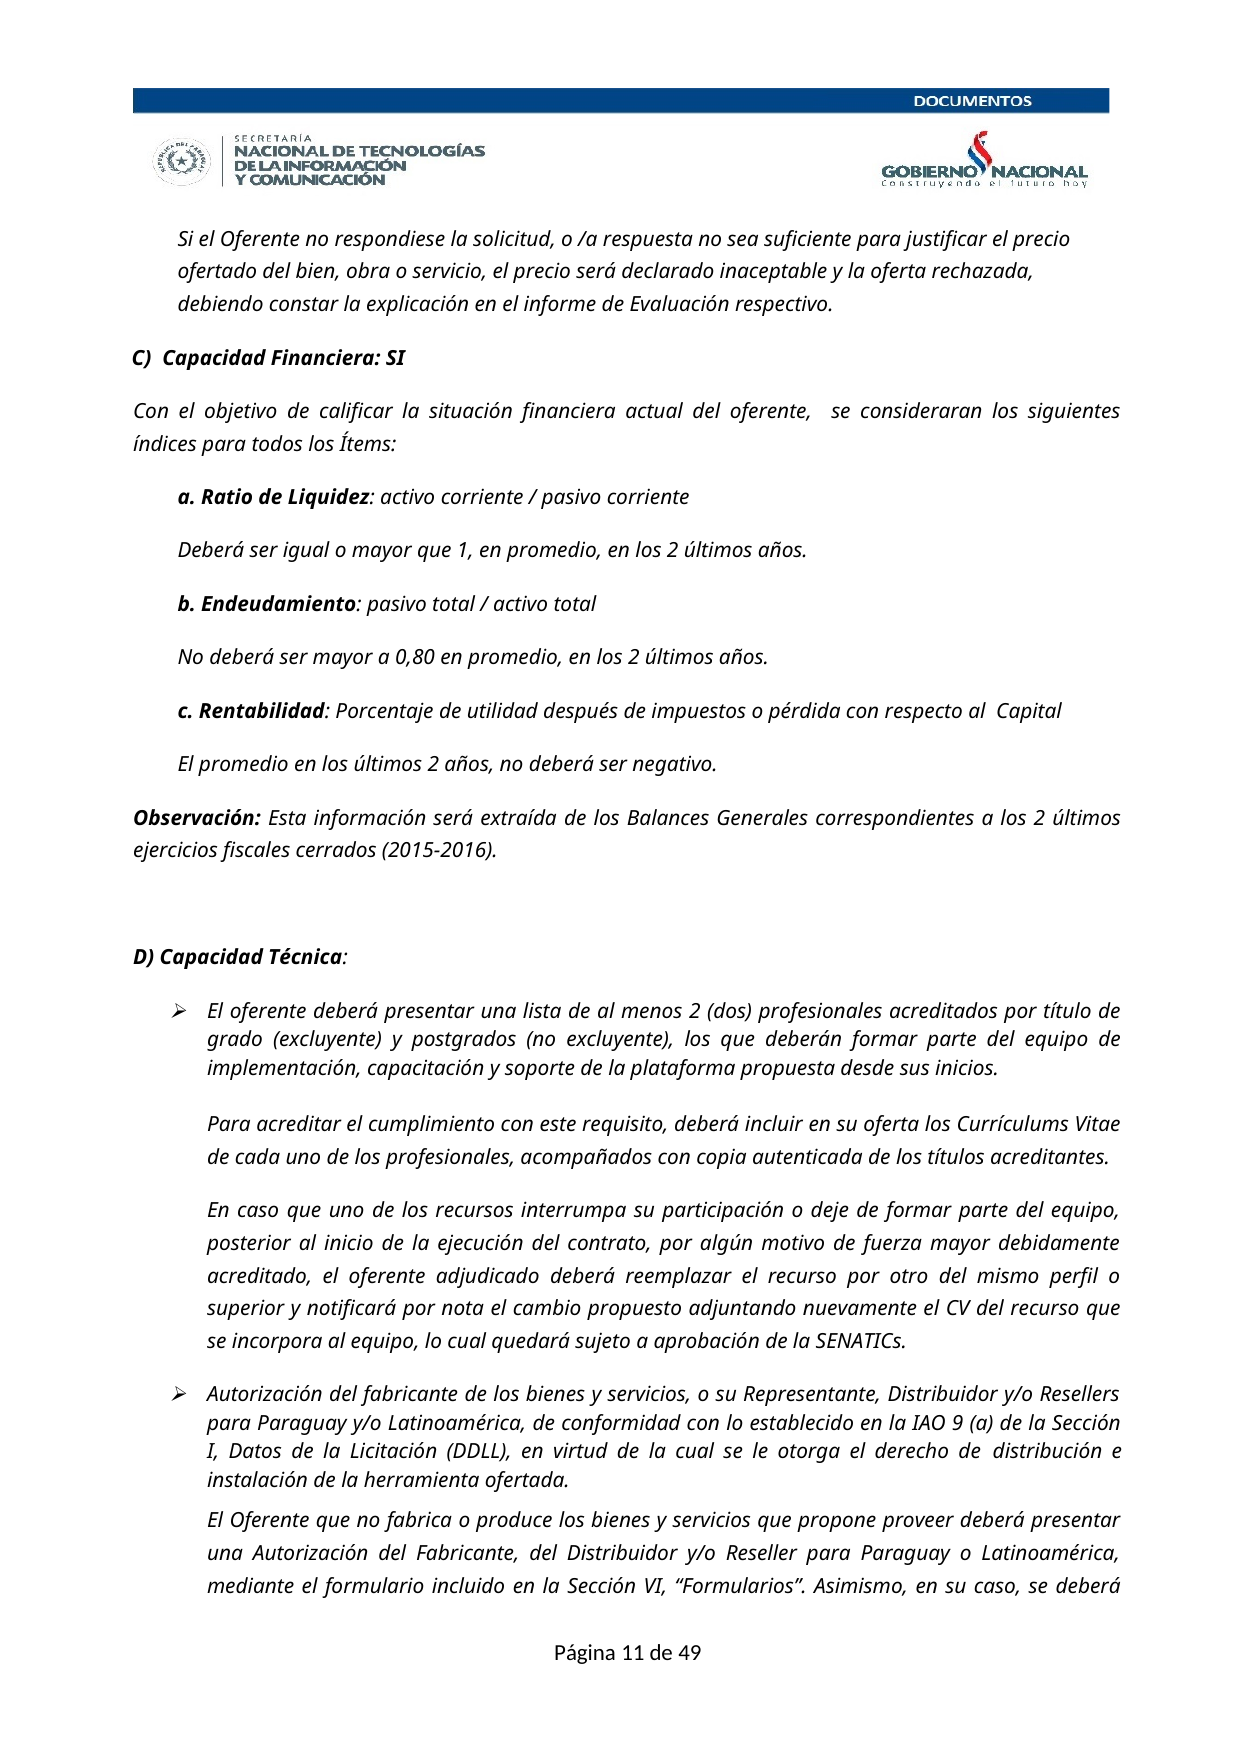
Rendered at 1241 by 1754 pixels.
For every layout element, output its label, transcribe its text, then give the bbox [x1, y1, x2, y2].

picture [132, 88, 1110, 196]
text Con el objetivo de calificar la situación financiera actual del oferente, se consideraran los siguientes índices para todos los Ítems: [133, 396, 1122, 457]
text No deberá ser mayor a 0,80 en promedio, en los 2 últimos años. [177, 642, 1122, 671]
text Deberá ser igual o mayor que 1, en promedio, en los 2 últimos años. [177, 536, 1122, 564]
text Observación: Esta información será extraída de los Balances Generales correspondientes a los 2 últimos ejercicios fiscales cerrados (2015-2016). [133, 803, 1122, 864]
list El oferente deberá presentar una lista de al menos 2 (dos) profesionales acreditados por título de grado (excluyente) y postgrados (no excluyente), los que deberán formar parte del equipo de implementación, capacitación y soporte de la plataforma propuesta desde sus inicios. [169, 996, 1122, 1081]
text En caso que uno de los recursos interrumpa su participación o deje de formar parte del equipo, posterior al inicio de la ejecución del contrato, por algún motivo de fuerza mayor debidamente acreditado, el oferente adjudicado deberá reemplazar el recurso por otro del mismo perfil o superior y notificará por nota el cambio propuesto adjuntando nuevamente el CV del recurso que se incorpora al equipo, lo cual quedará sujeto a aprobación de la SENATICs. [207, 1196, 1122, 1354]
text El promedio en los últimos 2 años, no deberá ser negativo. [177, 749, 1122, 778]
text D) Capacidad Técnica: [133, 942, 1122, 971]
text c. Rentabilidad: Porcentaje de utilidad después de impuestos o pérdida con respecto al Capital [177, 696, 1122, 724]
text Para acreditar el cumplimiento con este requisito, deberá incluir en su oferta los Currículums Vitae de cada uno de los profesionales, acompañados con copia autenticada de los títulos acreditantes. [207, 1109, 1122, 1171]
text b. Endeudamiento: pasivo total / activo total [177, 589, 1122, 617]
text a. Ratio de Liquidez: activo corriente / pasivo corriente [177, 482, 1122, 511]
list Autorización del fabricante de los bienes y servicios, o su Representante, Distribuidor y/o Resellers para Paraguay y/o Latinoamérica, de conformidad con lo establecido en la IAO 9 (a) de la Sección I, Datos de la Licitación (DDLL), en virtud de la cual se le otorga el derecho de distribución e instalación de la herramienta ofertada. [169, 1379, 1122, 1493]
text Si el Oferente no respondiese la solicitud, o /a respuesta no sea suficiente para justificar el precio ofertado del bien, obra o servicio, el precio será declarado inaceptable y la oferta rechazada, debiendo constar la explicación en el informe de Evaluación respectivo. [177, 224, 1122, 318]
text C) Capacidad Financiera: SI [131, 343, 1122, 371]
